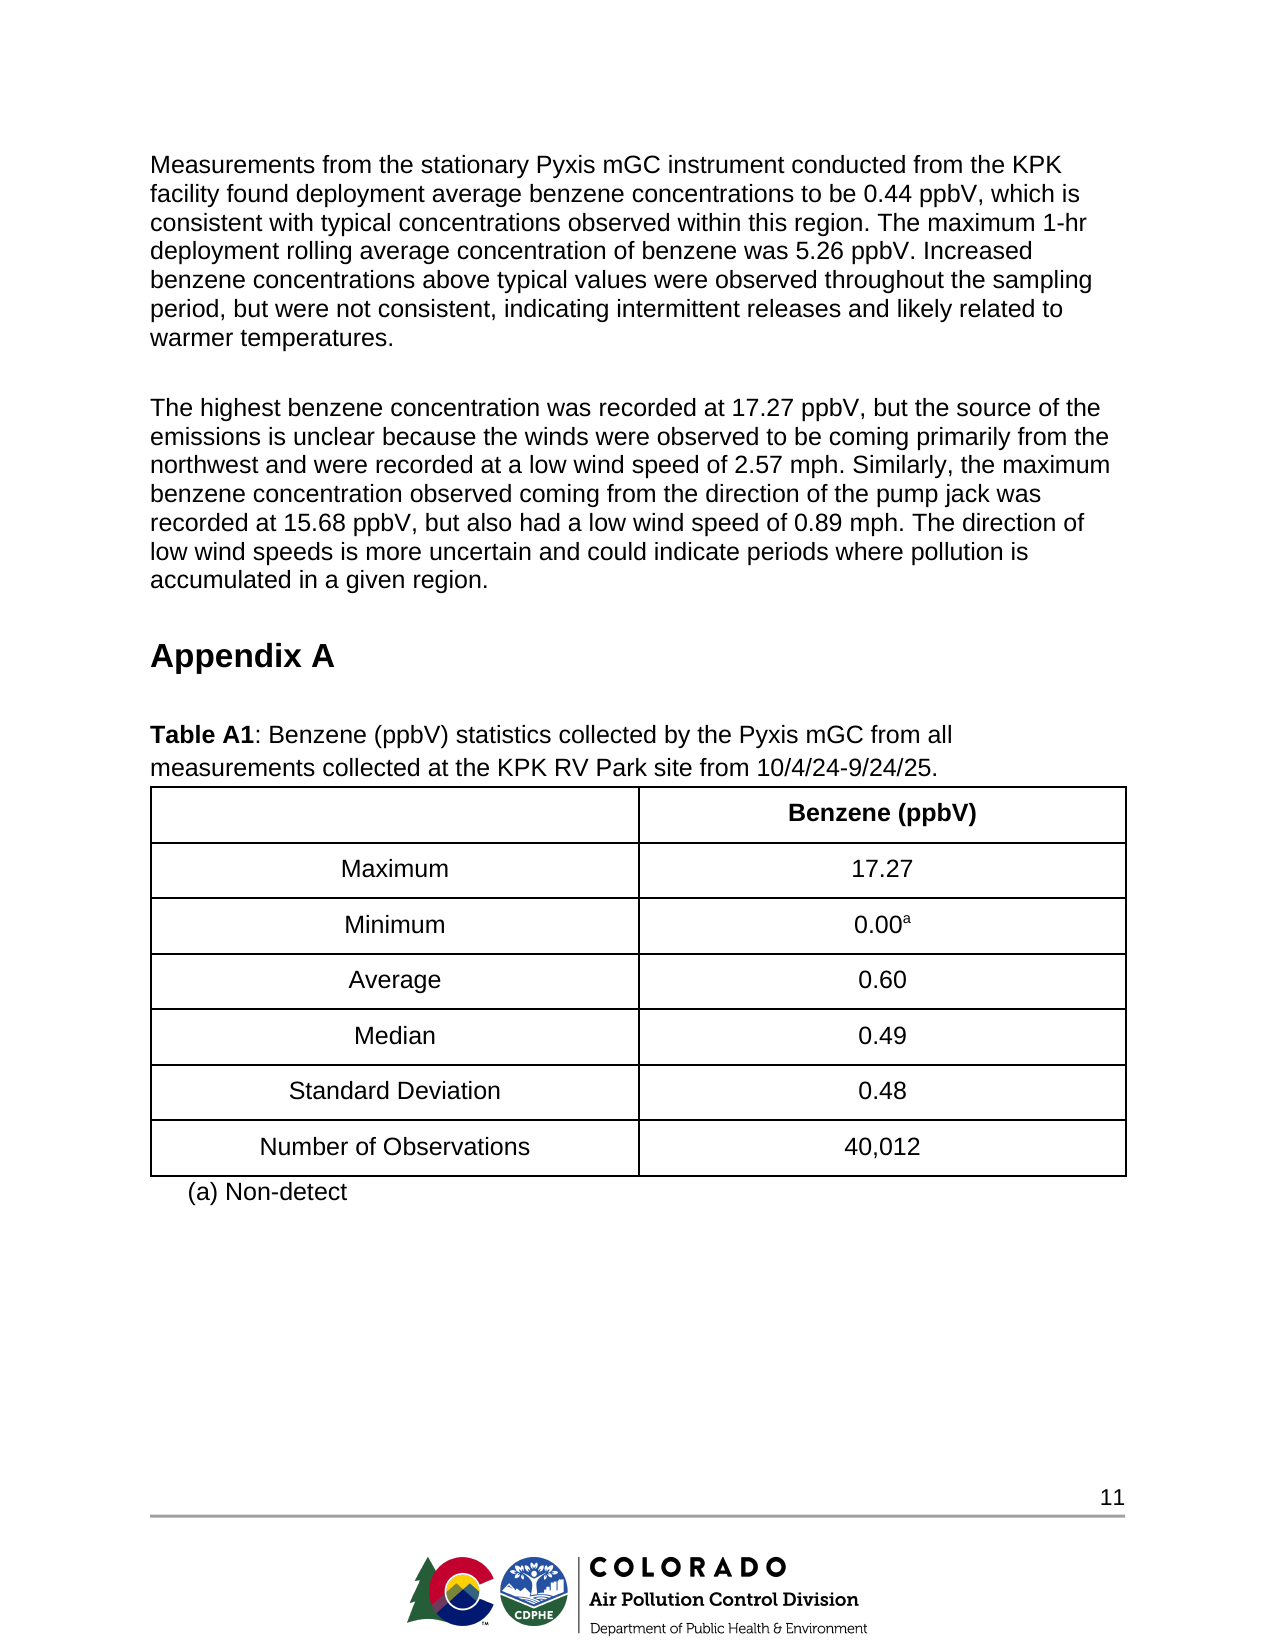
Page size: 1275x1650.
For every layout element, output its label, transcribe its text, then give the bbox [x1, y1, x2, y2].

table_cell Number of Observations [152, 1121, 638, 1175]
table_header Benzene (ppbV) [640, 788, 1125, 842]
subtitle The highest benzene concentration was recorded at 17.27 ppbV, but the source of the emissions is unclear because the winds were observed to be coming primarily from the northwest and were recorded at a low wind speed of 2.57 mph. Similarly, the maximum benzene concentration observed coming from the direction of the pump jack was recorded at 15.68 ppbV, but also had a low wind speed of 0.89 mph. The direction of low wind speeds is more uncertain and could indicate periods where pollution is accumulated in a given region. [150, 393, 1125, 594]
text Table A1: Benzene (ppbV) statistics collected by the Pyxis mGC from all measurements collected at the KPK RV Park site from 10/4/24-9/24/25. [150, 720, 1125, 782]
subtitle Appendix A [150, 636, 1125, 674]
table_cell Average [152, 955, 638, 1008]
table_cell 0.00a [640, 899, 1125, 953]
table_cell 40,012 [640, 1121, 1125, 1175]
table_cell Maximum [152, 844, 638, 897]
table_cell 0.48 [640, 1066, 1125, 1119]
table_cell Minimum [152, 899, 638, 953]
table_cell 17.27 [640, 844, 1125, 897]
table_header [152, 788, 638, 842]
table_cell Standard Deviation [152, 1066, 638, 1119]
subtitle Measurements from the stationary Pyxis mGC instrument conducted from the KPK facility found deployment average benzene concentrations to be 0.44 ppbV, which is consistent with typical concentrations observed within this region. The maximum 1-hr deployment rolling average concentration of benzene was 5.26 ppbV. Increased benzene concentrations above typical values were observed throughout the sampling period, but were not consistent, indicating intermittent releases and likely related to warmer temperatures. [150, 150, 1125, 351]
table_cell Median [152, 1010, 638, 1064]
table_cell 0.49 [640, 1010, 1125, 1064]
list Non-detect [187, 1177, 1125, 1206]
picture [407, 1556, 868, 1637]
table_cell 0.60 [640, 955, 1125, 1008]
